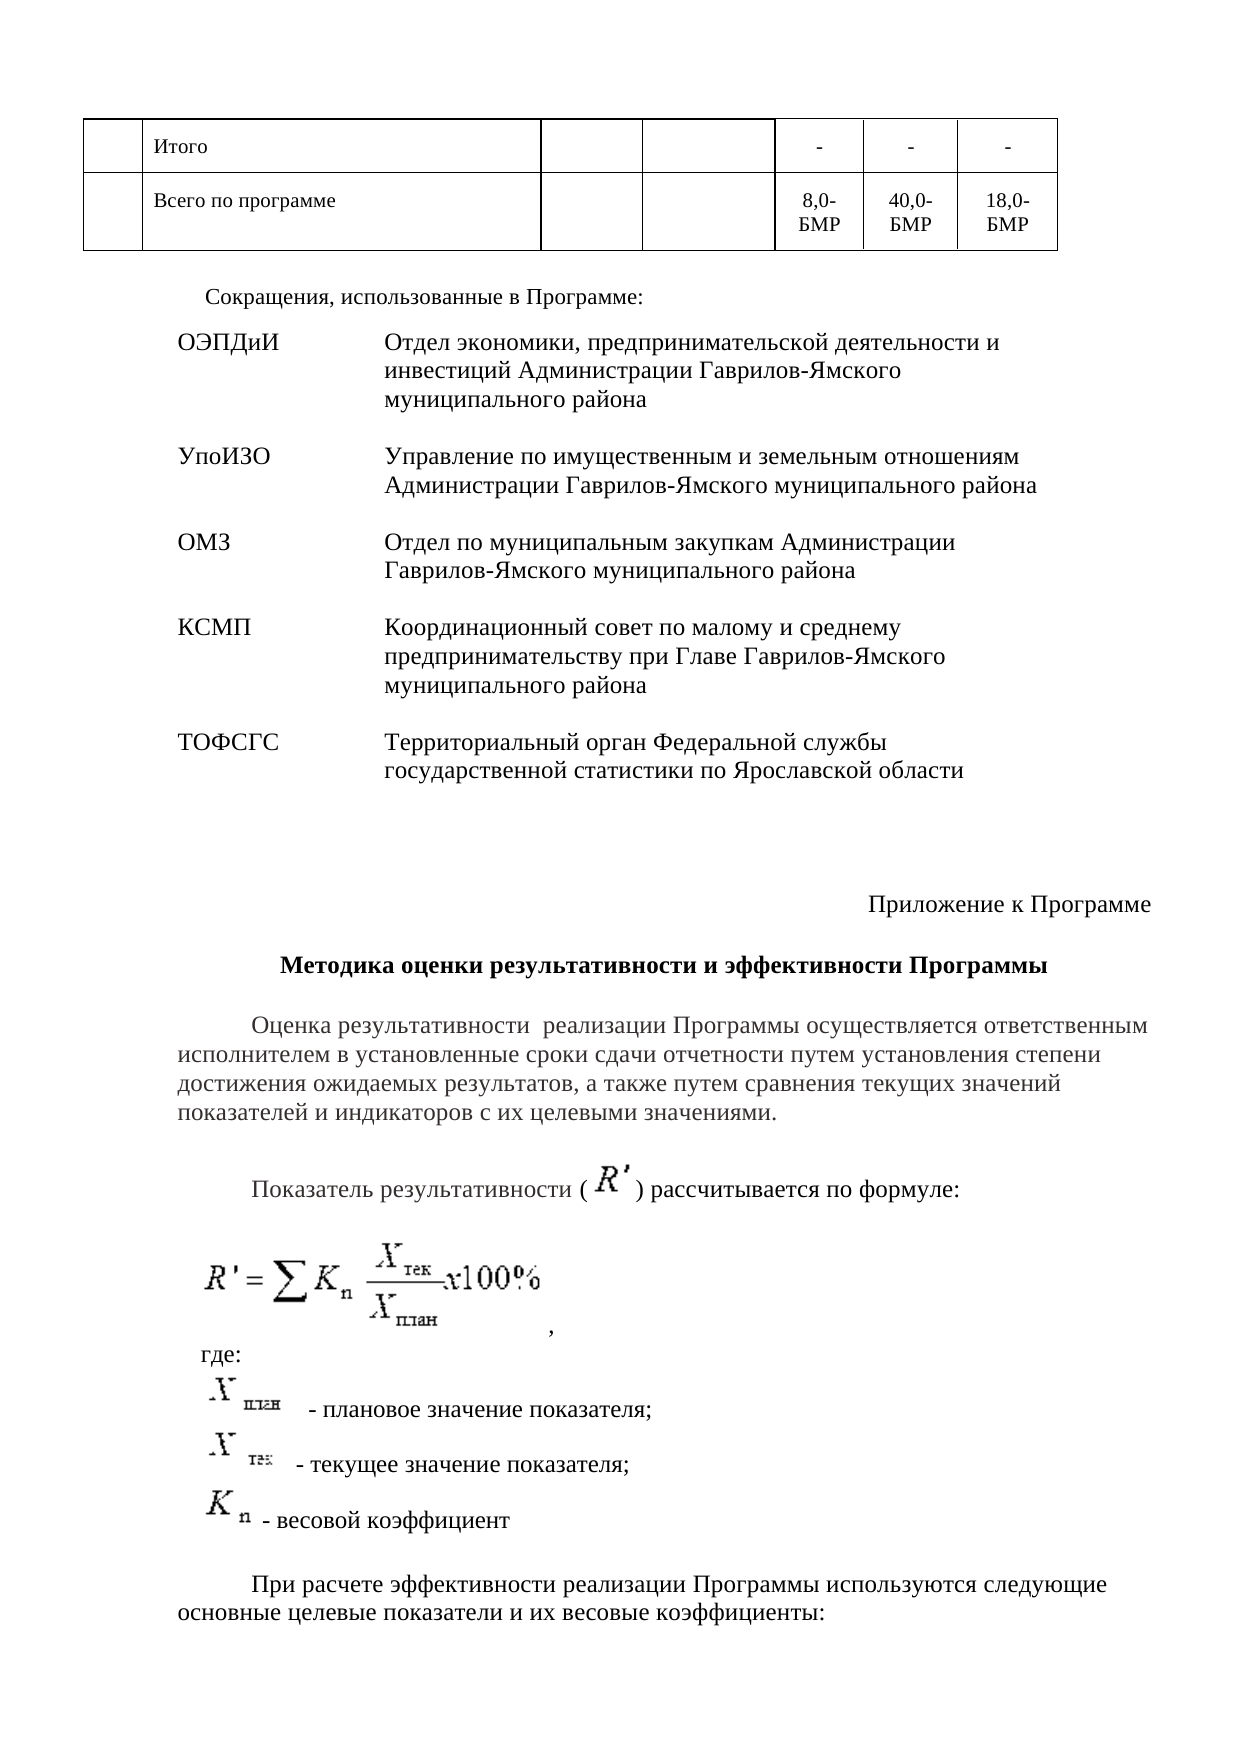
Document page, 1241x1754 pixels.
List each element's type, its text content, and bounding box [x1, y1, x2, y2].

picture [200, 1234, 549, 1334]
table_cell - [776, 119, 863, 172]
table_cell Отдел по муниципальным закупкам Администрации Гаврилов-Ямского муниципального района [373, 513, 1063, 598]
table_cell - [864, 119, 957, 172]
table_cell - [958, 119, 1057, 172]
table_cell Территориальный орган Федеральной службы государственной статистики по Ярославской области [373, 713, 1063, 798]
picture [200, 1478, 262, 1529]
table_cell Координационный совет по малому и среднему предпринимательству при Главе Гаврилов-Ямского муниципального района [373, 598, 1063, 713]
text - текущее значение показателя; [177, 1423, 1152, 1478]
table_cell УпоИЗО [166, 427, 373, 513]
table_cell 40,0-БМР [864, 173, 957, 250]
table_header Отдел экономики, предпринимательской деятельности и инвестиций Администрации Гаврилов-Ямского муниципального района [373, 313, 1063, 427]
table_cell ОМЗ [166, 513, 373, 598]
table_cell Управление по имущественным и земельным отношениям Администрации Гаврилов-Ямского муниципального района [373, 427, 1063, 513]
text При расчете эффективности реализации Программы используются следующие основные целевые показатели и их весовые коэффициенты: [177, 1569, 1152, 1626]
table_cell [643, 120, 774, 172]
table_cell [542, 173, 642, 250]
table_cell Итого [143, 120, 540, 172]
table_cell [84, 120, 142, 172]
table_cell Всего по программе [143, 173, 540, 250]
table_cell 18,0-БМР [958, 173, 1057, 250]
table_cell ТОФСГС [166, 713, 373, 798]
table_header ОЭПДиИ [166, 313, 373, 427]
text Сокращения, использованные в Программе: [177, 283, 1152, 309]
table_cell [643, 173, 774, 250]
picture [587, 1157, 636, 1198]
text где: [177, 1339, 1152, 1367]
text Показатель результативности () рассчитывается по формуле: [177, 1128, 1152, 1203]
table_cell [542, 120, 642, 172]
text Приложение к Программе [177, 889, 1152, 918]
text - плановое значение показателя; [177, 1367, 1152, 1423]
table_cell 8,0-БМР [776, 173, 864, 250]
picture [200, 1422, 296, 1473]
table_cell КСМП [166, 598, 373, 713]
text Методика оценки результативности и эффективности Программы [177, 921, 1152, 978]
table_cell [84, 173, 142, 250]
text - весовой коэффициент [177, 1478, 1152, 1534]
picture [200, 1367, 309, 1418]
text Оценка результативности реализации Программы осуществляется ответственным исполнителем в установленные сроки сдачи отчетности путем установления степени достижения ожидаемых результатов, а также путем сравнения текущих значений показателей и индикаторов с их целевыми значениями. [177, 982, 1152, 1125]
